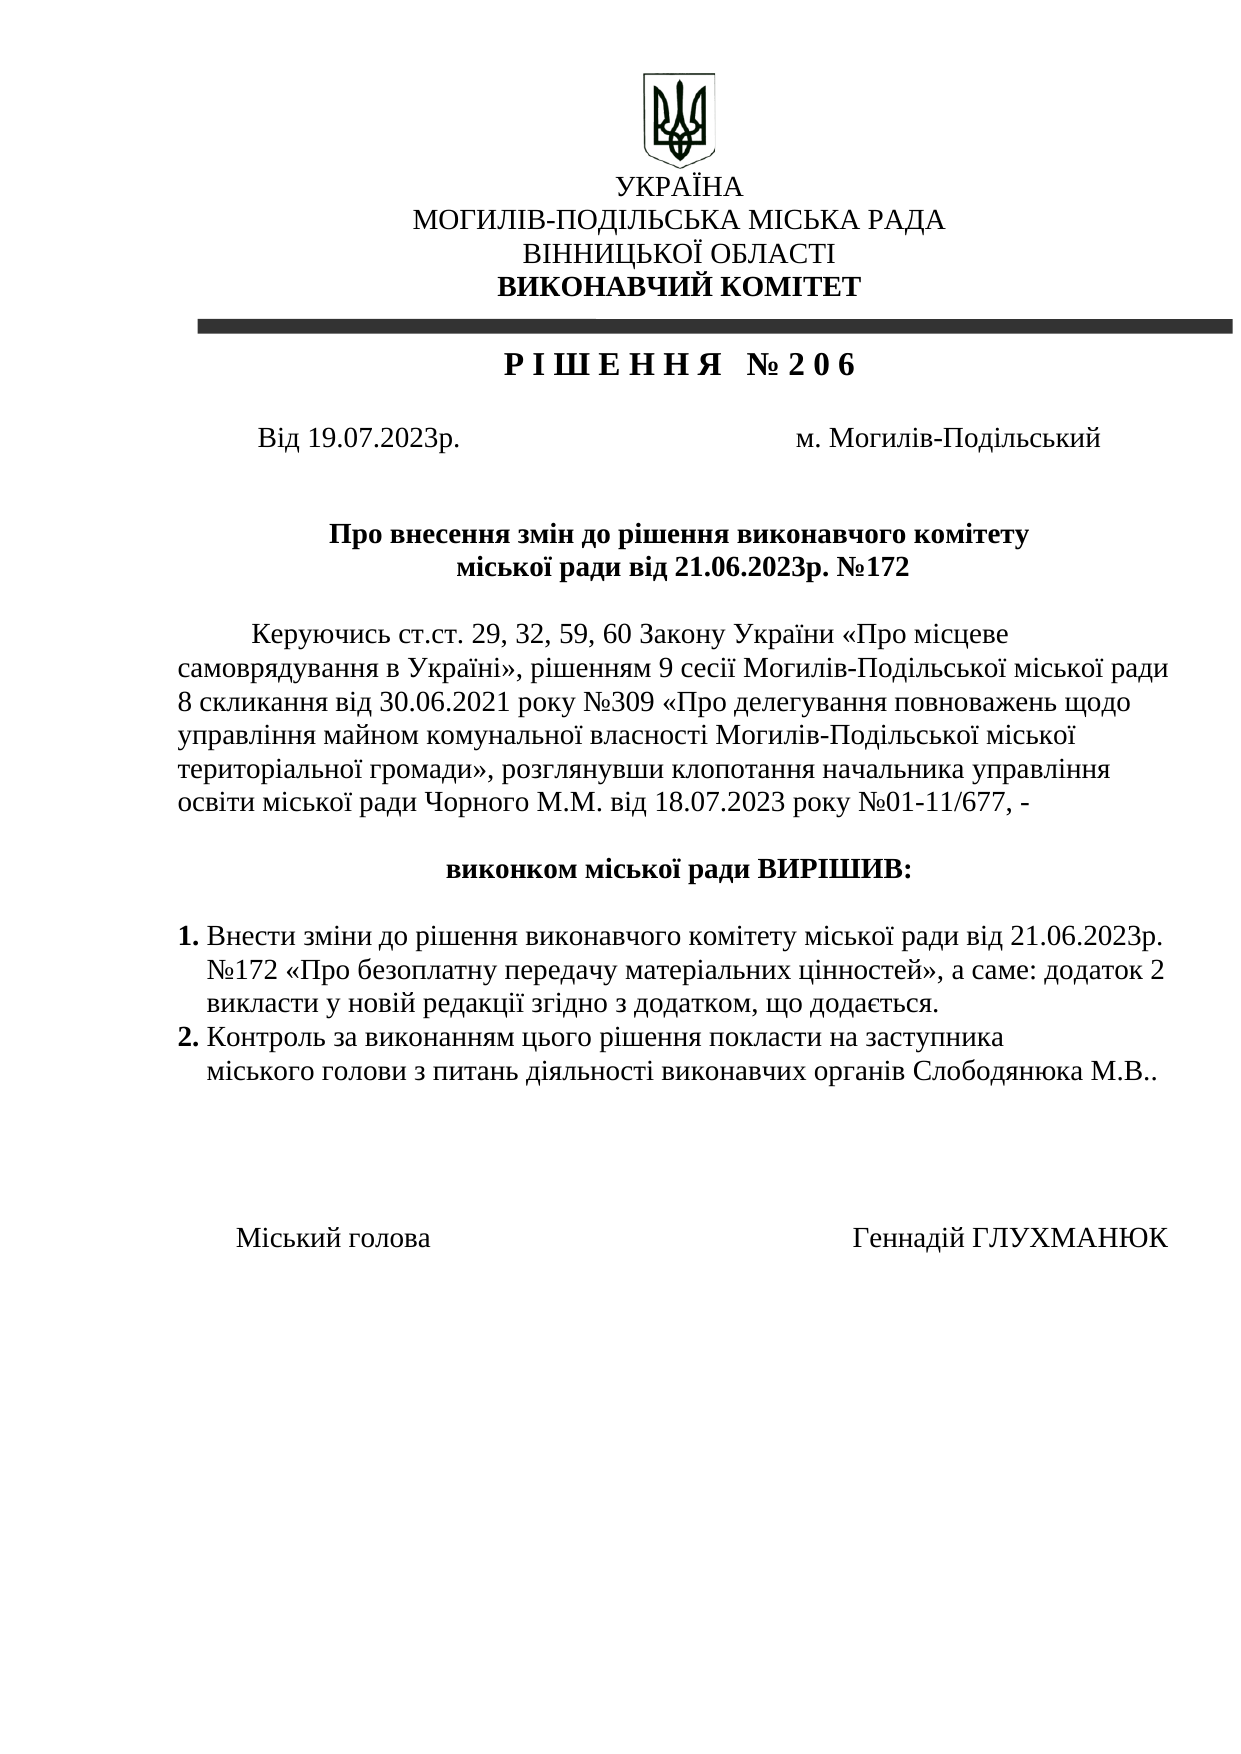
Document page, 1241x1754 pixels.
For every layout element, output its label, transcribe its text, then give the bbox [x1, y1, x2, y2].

subtitle Про внесення змін до рішення виконавчого комітету [177, 516, 1181, 549]
text виконком міської ради ВИРІШИВ: [177, 851, 1181, 885]
text 2. Контроль за виконанням цього рішення покласти на заступника [177, 1019, 1181, 1053]
text Міський голова Геннадій ГЛУХМАНЮК [177, 1220, 1181, 1254]
text УКРАЇНА МОГИЛІВ-ПОДІЛЬСЬКА МІСЬКА РАДА ВІННИЦЬКОЇ ОБЛАСТІ [177, 169, 1181, 269]
text викласти у новій редакції згідно з додатком, що додається. [177, 986, 1181, 1019]
text міського голови з питань діяльності виконавчих органів Слободянюка М.В.. [177, 1053, 1181, 1086]
text Керуючись ст.ст. 29, 32, 59, 60 Закону України «Про місцеве самоврядування в Україні», рішенням 9 сесії Могилів-Подільської міської ради 8 скликання від 30.06.2021 року №309 «Про делегування повноважень щодо управління майном комунальної власності Могилів-Подільської міської територіальної громади», розглянувши клопотання начальника управління освіти міської ради Чорного М.М. від 18.07.2023 року №01-11/677, - [177, 617, 1181, 818]
picture [643, 73, 716, 169]
text ВИКОНАВЧИЙ КОМІТЕТ [177, 269, 1181, 303]
subtitle міської ради від 21.06.2023р. №172 [177, 549, 1181, 583]
text Від 19.07.2023р. м. Могилів-Подільський [177, 420, 1181, 454]
text 1. Внести зміни до рішення виконавчого комітету міської ради від 21.06.2023р. [177, 918, 1181, 952]
text РІШЕННЯ №206 [177, 316, 1181, 383]
text №172 «Про безоплатну передачу матеріальних цінностей», а саме: додаток 2 [177, 952, 1181, 986]
